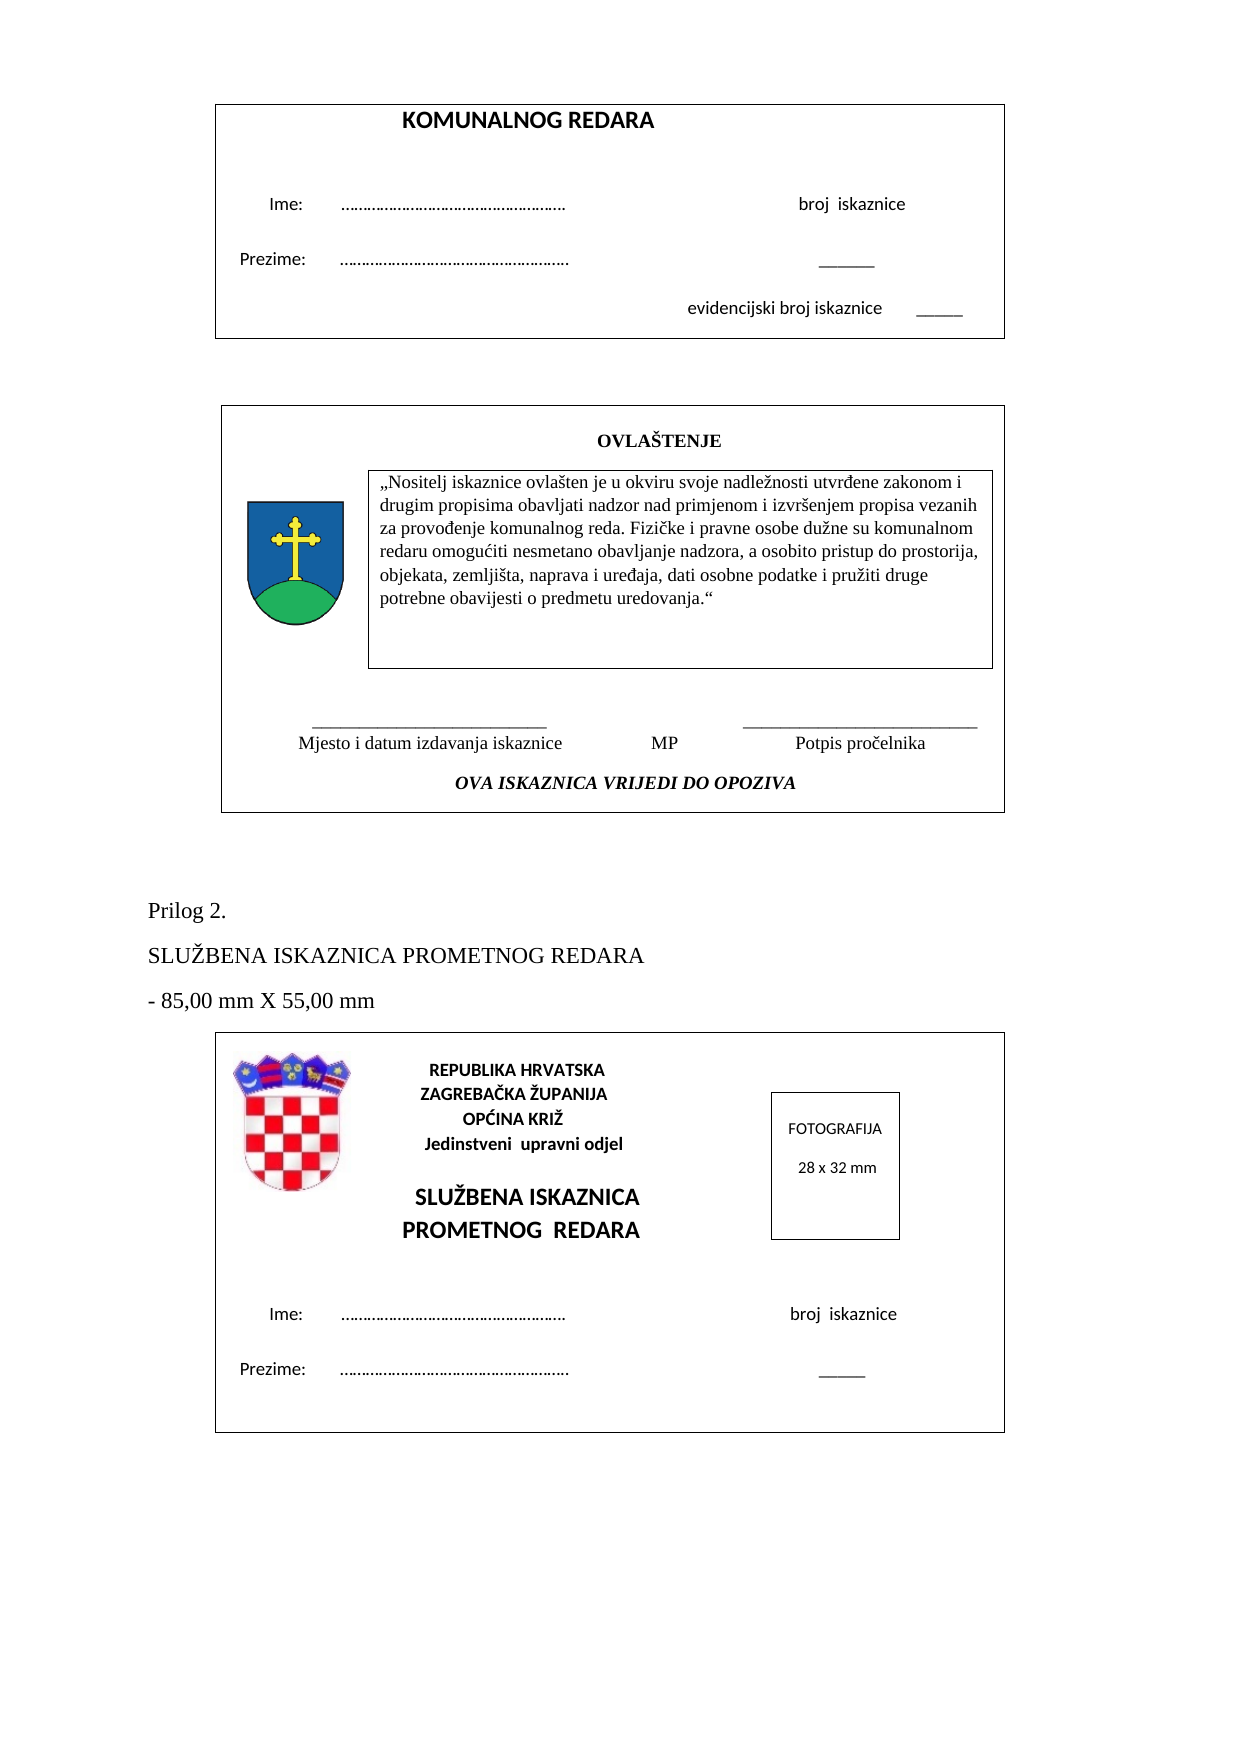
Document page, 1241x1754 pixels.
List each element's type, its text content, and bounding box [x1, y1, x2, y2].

picture [232, 1051, 352, 1192]
table_header OVLAŠTENJE _________________________ _________________________ Mjesto i datum izdavanja iskaznice MP Potpis pročelnika OVA ISKAZNICA VRIJEDI DO OPOZIVA [222, 406, 1004, 812]
table_header REPUBLIKA HRVATSKA ZAGREBAČKA ŽUPANIJA OPĆINA KRIŽ Jedinstveni upravni odjel SLUŽBENA ISKAZNICA PROMETNOG REDARA Ime: ……………………………………………. broj iskaznice Prezime: …………………………………………….. _____ [216, 1033, 1004, 1432]
text SLUŽBENA ISKAZNICA PROMETNOG REDARA [148, 942, 1093, 968]
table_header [216, 105, 1004, 338]
text - 85,00 mm X 55,00 mm [148, 987, 1093, 1013]
text Prilog 2. [148, 897, 1093, 923]
